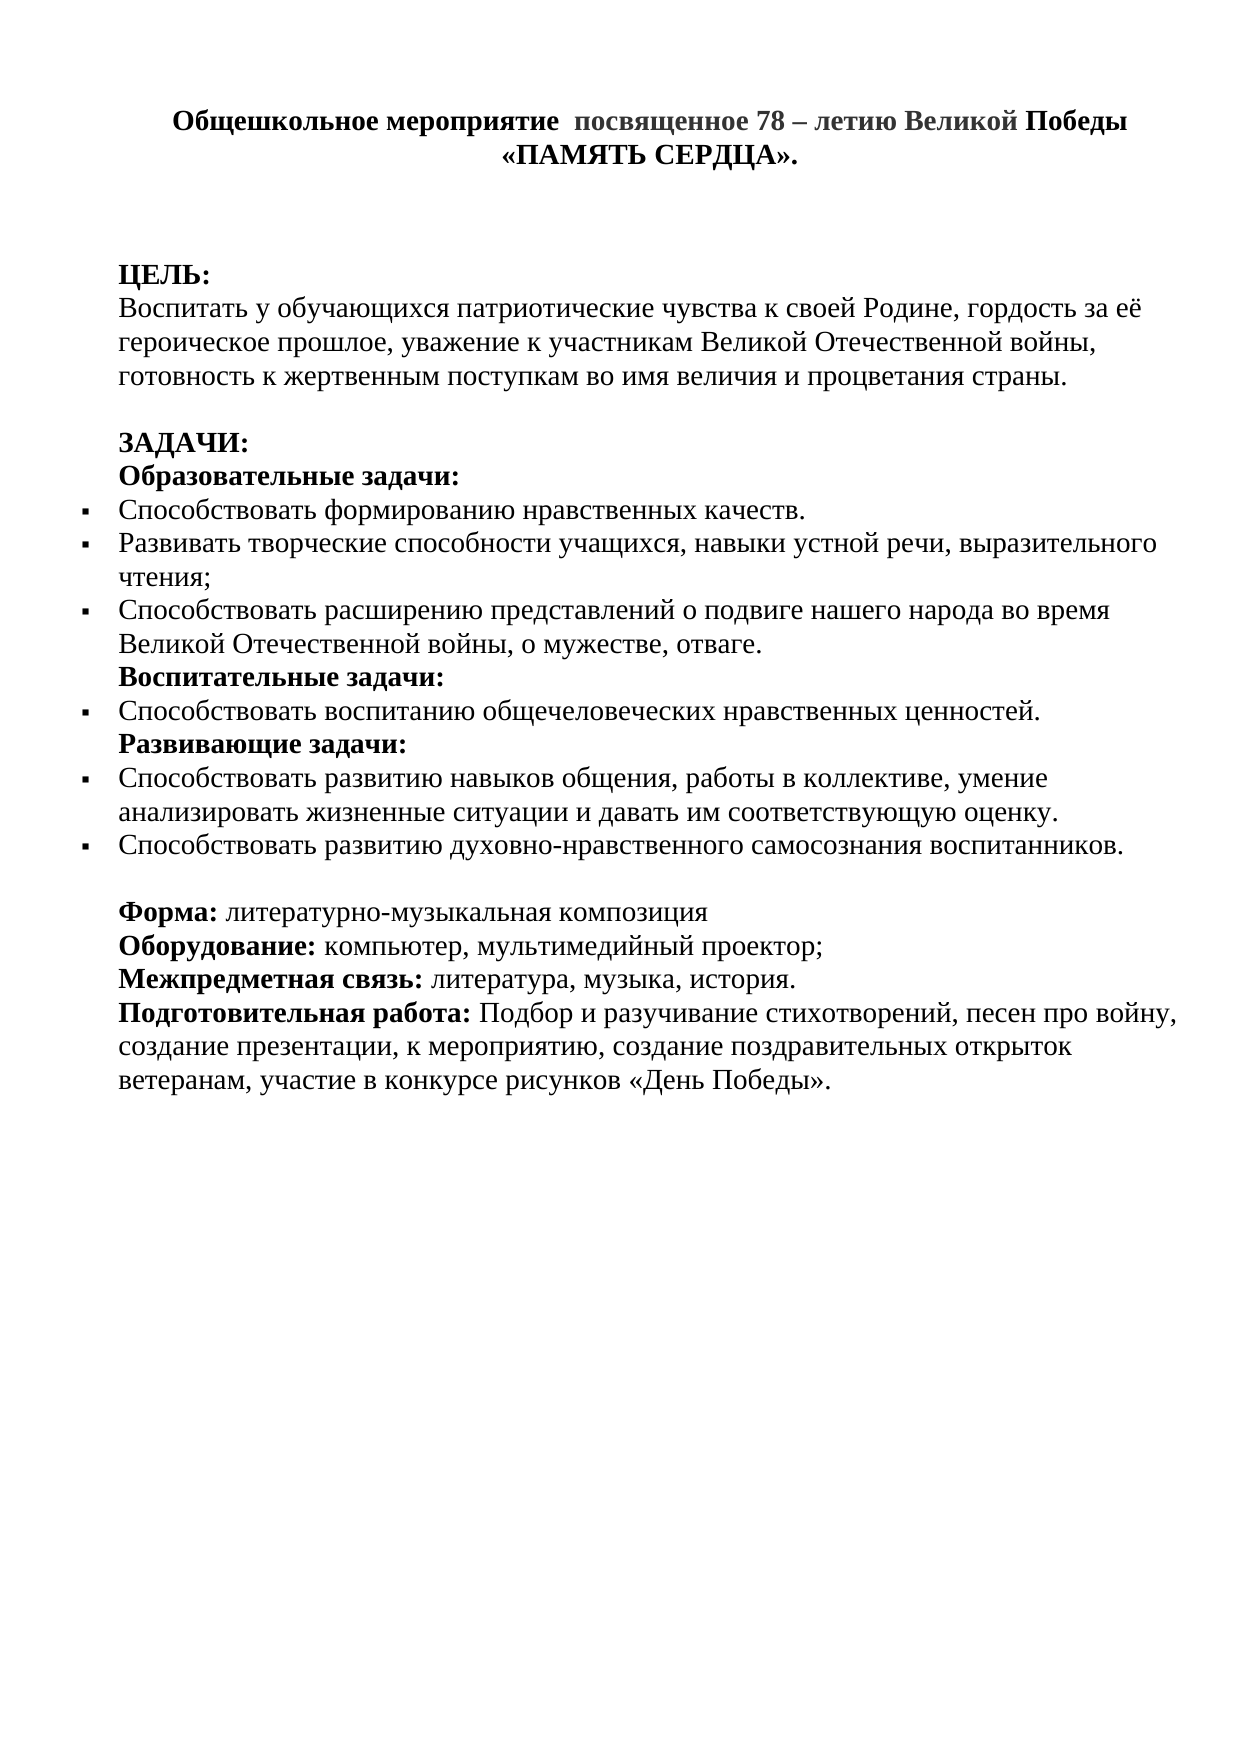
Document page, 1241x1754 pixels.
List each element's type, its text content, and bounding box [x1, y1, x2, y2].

subtitle «ПАМЯТЬ СЕРДЦА». [118, 137, 1181, 171]
list Развивать творческие способности учащихся, навыки устной речи, выразительного чтения; [81, 525, 1181, 592]
list Способствовать развитию духовно-нравственного самосознания воспитанников. [81, 827, 1181, 861]
text Воспитать у обучающихся патриотические чувства к своей Родине, гордость за её героическое прошлое, уважение к участникам Великой Отечественной войны, готовность к жертвенным поступкам во имя величия и процветания страны. [118, 291, 1181, 391]
text ЗАДАЧИ: [118, 425, 1181, 458]
list Способствовать расширению представлений о подвиге нашего народа во время Великой Отечественной войны, о мужестве, отваге. [81, 592, 1181, 659]
subtitle Общешкольное мероприятие посвященное 78 – летию Великой Победы [118, 103, 1181, 137]
list Способствовать развитию навыков общения, работы в коллективе, умение анализировать жизненные ситуации и давать им соответствующую оценку. [81, 760, 1181, 827]
text Оборудование: компьютер, мультимедийный проектор; [118, 928, 1181, 961]
text Развивающие задачи: [118, 727, 1181, 760]
list Способствовать воспитанию общечеловеческих нравственных ценностей. [81, 693, 1181, 727]
list Способствовать формированию нравственных качеств. [81, 492, 1181, 525]
text Форма: литературно-музыкальная композиция [118, 894, 1181, 928]
text Образовательные задачи: [118, 458, 1181, 492]
text ЦЕЛЬ: [118, 257, 1181, 291]
text Воспитательные задачи: [118, 659, 1181, 693]
text Подготовительная работа: Подбор и разучивание стихотворений, песен про войну, создание презентации, к мероприятию, создание поздравительных открыток ветеранам, участие в конкурсе рисунков «День Победы». [118, 995, 1181, 1096]
text Межпредметная связь: литература, музыка, история. [118, 961, 1181, 995]
